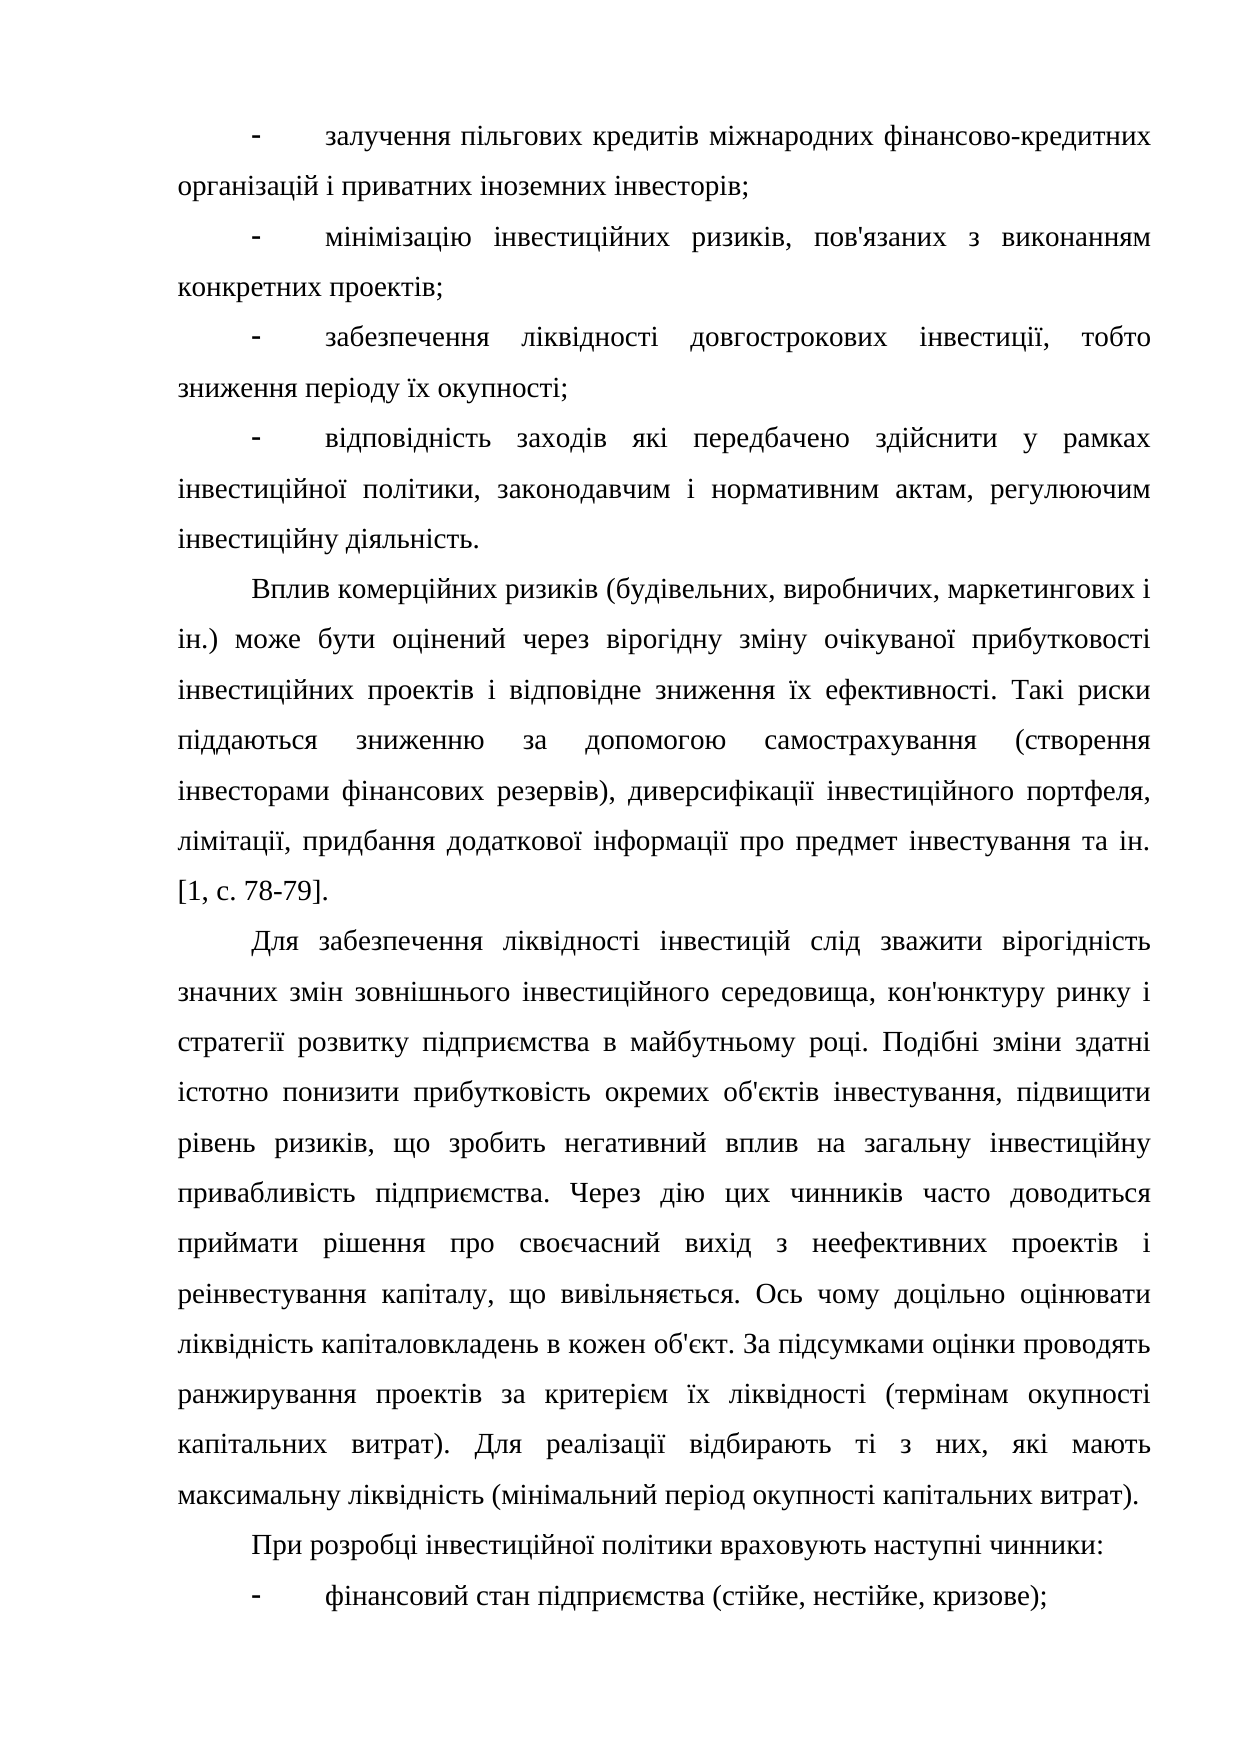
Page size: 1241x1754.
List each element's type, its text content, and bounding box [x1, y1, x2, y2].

text При розробці інвестиційної політики враховують наступні чинники: [177, 1527, 1152, 1561]
list залучення пільгових кредитів міжнародних фінансово-кредитних організацій і приватних іноземних інвесторів; [177, 118, 1152, 202]
list забезпечення ліквідності довгострокових інвестиції, тобто зниження періоду їх окупності; [177, 319, 1152, 403]
text Вплив комерційних ризиків (будівельних, виробничих, маркетингових і ін.) може бути оцінений через вірогідну зміну очікуваної прибутковості інвестиційних проектів і відповідне зниження їх ефективності. Такі риски піддаються зниженню за допомогою самострахування (створення інвесторами фінансових резервів), диверсифікації інвестиційного портфеля, лімітації, придбання додаткової інформації про предмет інвестування та ін. [1, с. 78-79]. [177, 571, 1152, 907]
list фінансовий стан підприємства (стійке, нестійке, кризове); [177, 1578, 1152, 1611]
list мінімізацію інвестиційних ризиків, пов'язаних з виконанням конкретних проектів; [177, 219, 1152, 303]
text Для забезпечення ліквідності інвестицій слід зважити вірогідність значних змін зовнішнього інвестиційного середовища, кон'юнктуру ринку і стратегії розвитку підприємства в майбутньому році. Подібні зміни здатні істотно понизити прибутковість окремих об'єктів інвестування, підвищити рівень ризиків, що зробить негативний вплив на загальну інвестиційну привабливість підприємства. Через дію цих чинників часто доводиться приймати рішення про своєчасний вихід з неефективних проектів і реінвестування капіталу, що вивільняється. Ось чому доцільно оцінювати ліквідність капіталовкладень в кожен об'єкт. За підсумками оцінки проводять ранжирування проектів за критерієм їх ліквідності (термінам окупності капітальних витрат). Для реалізації відбирають ті з них, які мають максимальну ліквідність (мінімальний період окупності капітальних витрат). [177, 923, 1152, 1511]
list відповідність заходів які передбачено здійснити у рамках інвестиційної політики, законодавчим і нормативним актам, регулюючим інвестиційну діяльність. [177, 420, 1152, 554]
